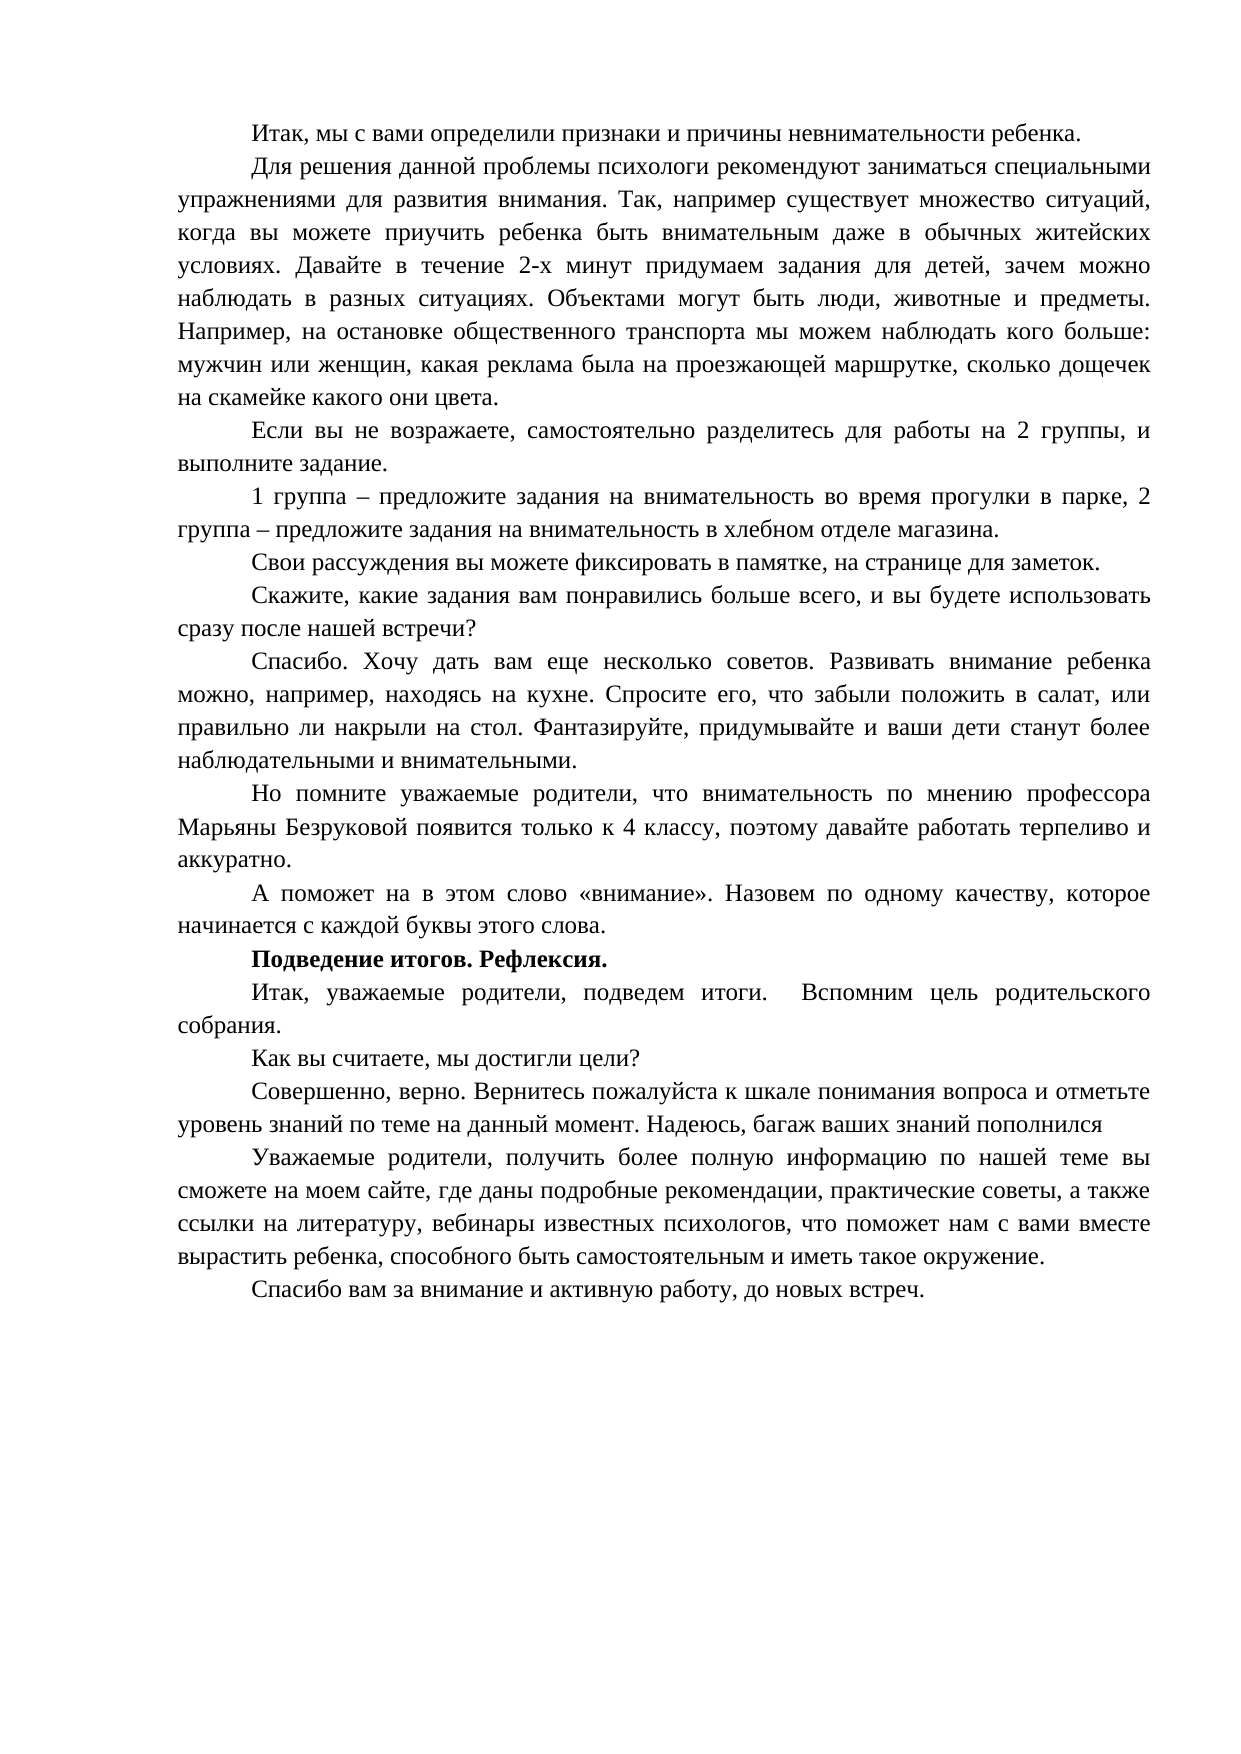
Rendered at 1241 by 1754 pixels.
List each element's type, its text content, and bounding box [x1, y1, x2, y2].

text Уважаемые родители, получить более полную информацию по нашей теме вы сможете на моем сайте, где даны подробные рекомендации, практические советы, а также ссылки на литературу, вебинары известных психологов, что поможет нам с вами вместе вырастить ребенка, способного быть самостоятельным и иметь такое окружение. [177, 1142, 1152, 1269]
text Итак, мы с вами определили признаки и причины невнимательности ребенка. [177, 118, 1152, 147]
text Если вы не возражаете, самостоятельно разделитесь для работы на 2 группы, и выполните задание. [177, 415, 1152, 477]
text Скажите, какие задания вам понравились больше всего, и вы будете использовать сразу после нашей встречи? [177, 580, 1152, 642]
text Подведение итогов. Рефлексия. [177, 944, 1152, 972]
text Для решения данной проблемы психологи рекомендуют заниматься специальными упражнениями для развития внимания. Так, например существует множество ситуаций, когда вы можете приучить ребенка быть внимательным даже в обычных житейских условиях. Давайте в течение 2-х минут придумаем задания для детей, зачем можно наблюдать в разных ситуациях. Объектами могут быть люди, животные и предметы. Например, на остановке общественного транспорта мы можем наблюдать кого больше: мужчин или женщин, какая реклама была на проезжающей маршрутке, сколько дощечек на скамейке какого они цвета. [177, 151, 1152, 411]
text 1 группа – предложите задания на внимательность во время прогулки в парке, 2 группа – предложите задания на внимательность в хлебном отделе магазина. [177, 481, 1152, 543]
text Как вы считаете, мы достигли цели? [177, 1043, 1152, 1071]
text Но помните уважаемые родители, что внимательность по мнению профессора Марьяны Безруковой появится только к 4 классу, поэтому давайте работать терпеливо и аккуратно. [177, 778, 1152, 873]
text Спасибо вам за внимание и активную работу, до новых встреч. [177, 1274, 1152, 1303]
text А поможет на в этом слово «внимание». Назовем по одному качеству, которое начинается с каждой буквы этого слова. [177, 878, 1152, 939]
text Спасибо. Хочу дать вам еще несколько советов. Развивать внимание ребенка можно, например, находясь на кухне. Спросите его, что забыли положить в салат, или правильно ли накрыли на стол. Фантазируйте, придумывайте и ваши дети станут более наблюдательными и внимательными. [177, 646, 1152, 774]
text Свои рассуждения вы можете фиксировать в памятке, на странице для заметок. [177, 547, 1152, 576]
text Совершенно, верно. Вернитесь пожалуйста к шкале понимания вопроса и отметьте уровень знаний по теме на данный момент. Надеюсь, багаж ваших знаний пополнился [177, 1076, 1152, 1137]
text Итак, уважаемые родители, подведем итоги. Вспомним цель родительского собрания. [177, 977, 1152, 1038]
